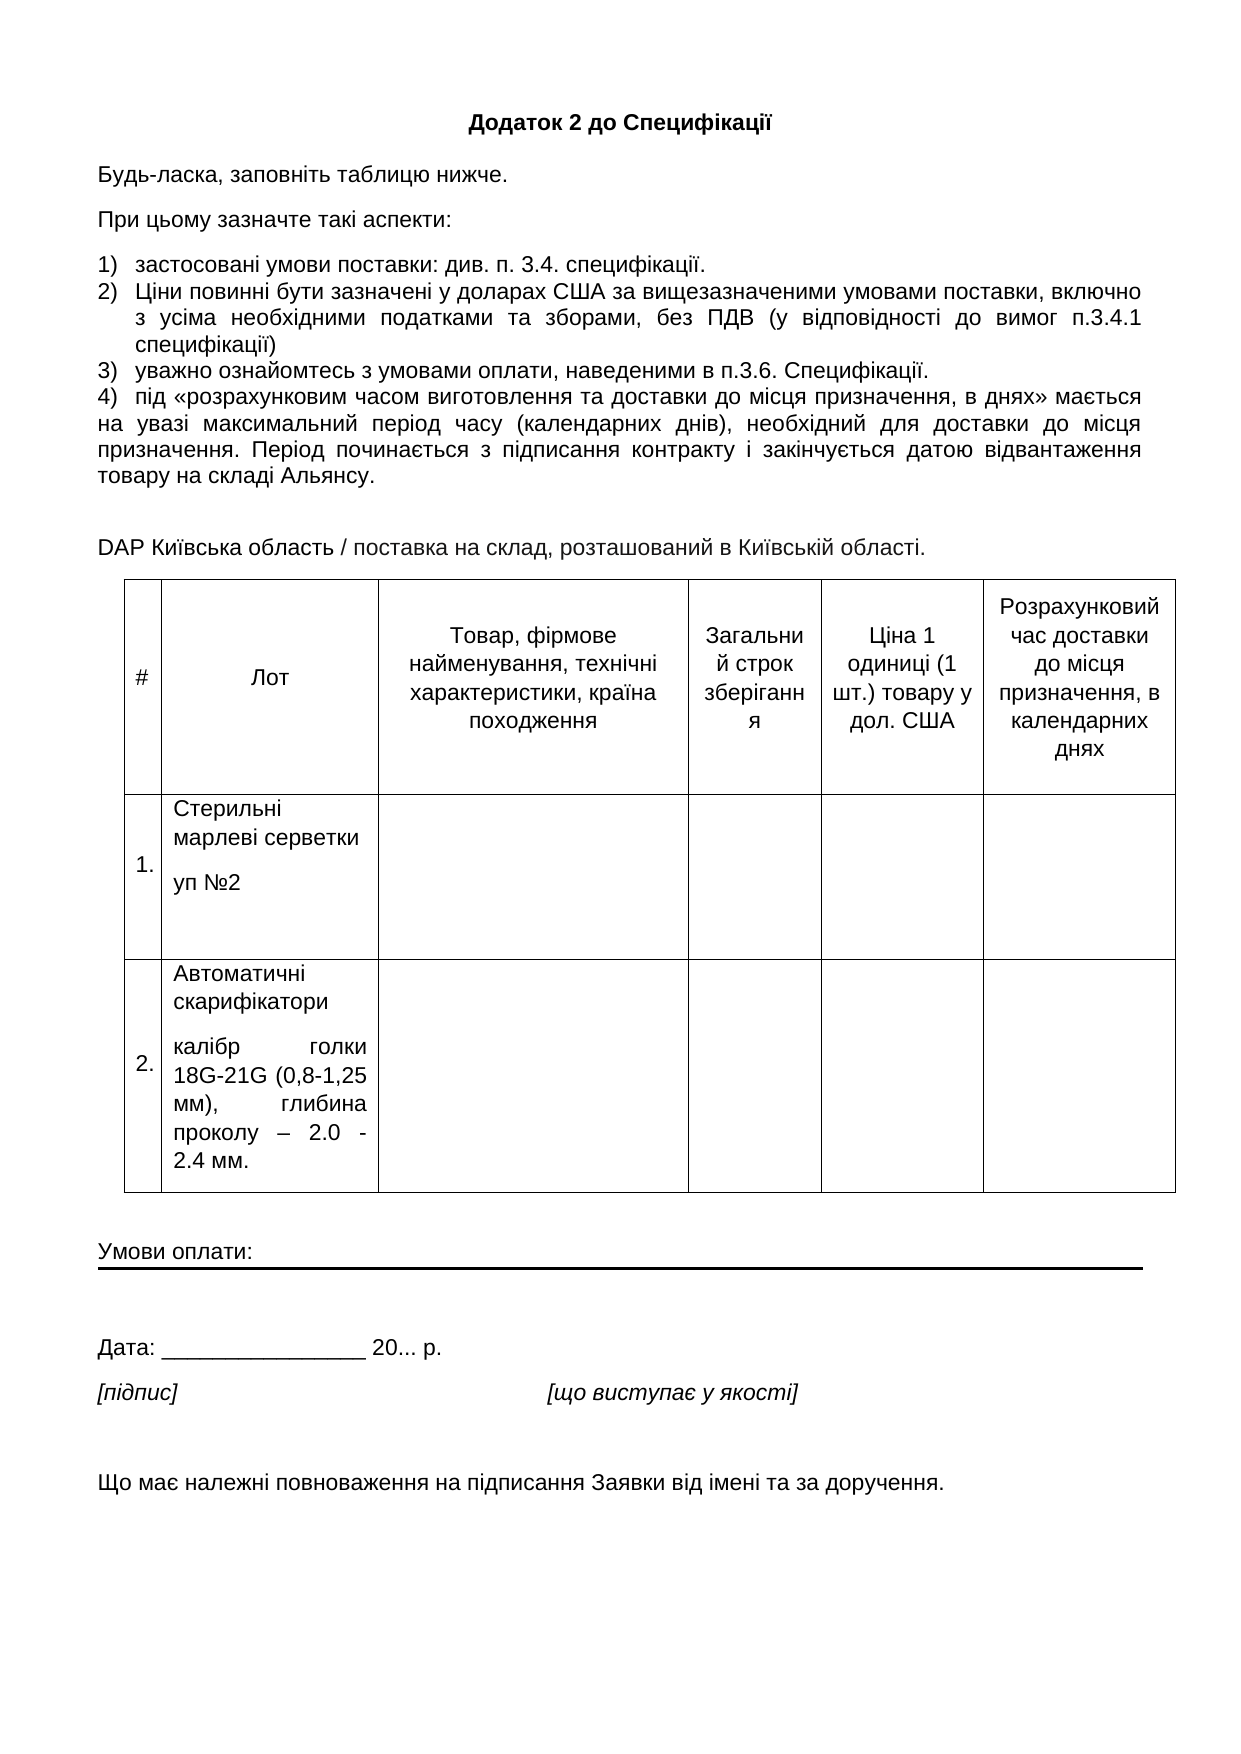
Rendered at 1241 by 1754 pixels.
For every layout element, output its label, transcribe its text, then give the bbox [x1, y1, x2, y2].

table_cell [125, 795, 161, 959]
text Що має належні повноваження на підписання Заявки від імені та за доручення. [97, 1469, 1143, 1495]
table_cell [822, 960, 983, 1192]
list уважно ознайомтесь з умовами оплати, наведеними в п.3.6. Специфікації. [97, 357, 1143, 383]
table_header Розрахунковий час доставки до місця призначення, в календарних днях [984, 580, 1175, 794]
table_header Загальний строк зберігання [689, 580, 821, 794]
table_cell [379, 960, 688, 1192]
table_cell Автоматичні скарифікатори калібр голки 18G-21G (0,8-1,25 мм), глибина проколу – 2.0 - 2.4 мм. [162, 960, 378, 1192]
list Ціни повинні бути зазначені у доларах США за вищезазначеними умовами поставки, включно з усіма необхідними податками та зборами, без ПДВ (у відповідності до вимог п.3.4.1 специфікації) [97, 278, 1143, 357]
list застосовані умови поставки: див. п. 3.4. специфікації. [97, 251, 1143, 278]
table_cell [379, 795, 688, 959]
table_cell [689, 795, 821, 959]
text Дата: ________________ 20... р. [97, 1334, 1143, 1360]
table_header # [125, 580, 161, 794]
text Будь-ласка, заповніть таблицю нижче. [97, 161, 1143, 188]
table_cell [822, 795, 983, 959]
table_cell [984, 960, 1175, 1192]
text При цьому зазначте такі аспекти: [97, 206, 1143, 233]
table_header Товар, фірмове найменування, технічні характеристики, країна походження [379, 580, 688, 794]
text [підпис] [що виступає у якості] [97, 1379, 1143, 1405]
text Умови оплати: [97, 1238, 1143, 1270]
table_header Ціна 1 одиниці (1 шт.) товару у дол. США [822, 580, 983, 794]
text DAP Київська область / поставка на склад, розташований в Київській області. [97, 534, 1143, 560]
table_cell [125, 960, 161, 1192]
list під «розрахунковим часом виготовлення та доставки до місця призначення, в днях» мається на увазі максимальний період часу (календарних днів), необхідний для доставки до місця призначення. Період починається з підписання контракту і закінчується датою відвантаження товару на складі Альянсу. [97, 383, 1143, 489]
table_header Лот [162, 580, 378, 794]
table_cell [984, 795, 1175, 959]
subtitle Додаток 2 до Специфікації [97, 108, 1143, 135]
table_cell [689, 960, 821, 1192]
table_cell Стерильні марлеві серветки уп №2 [162, 795, 378, 959]
